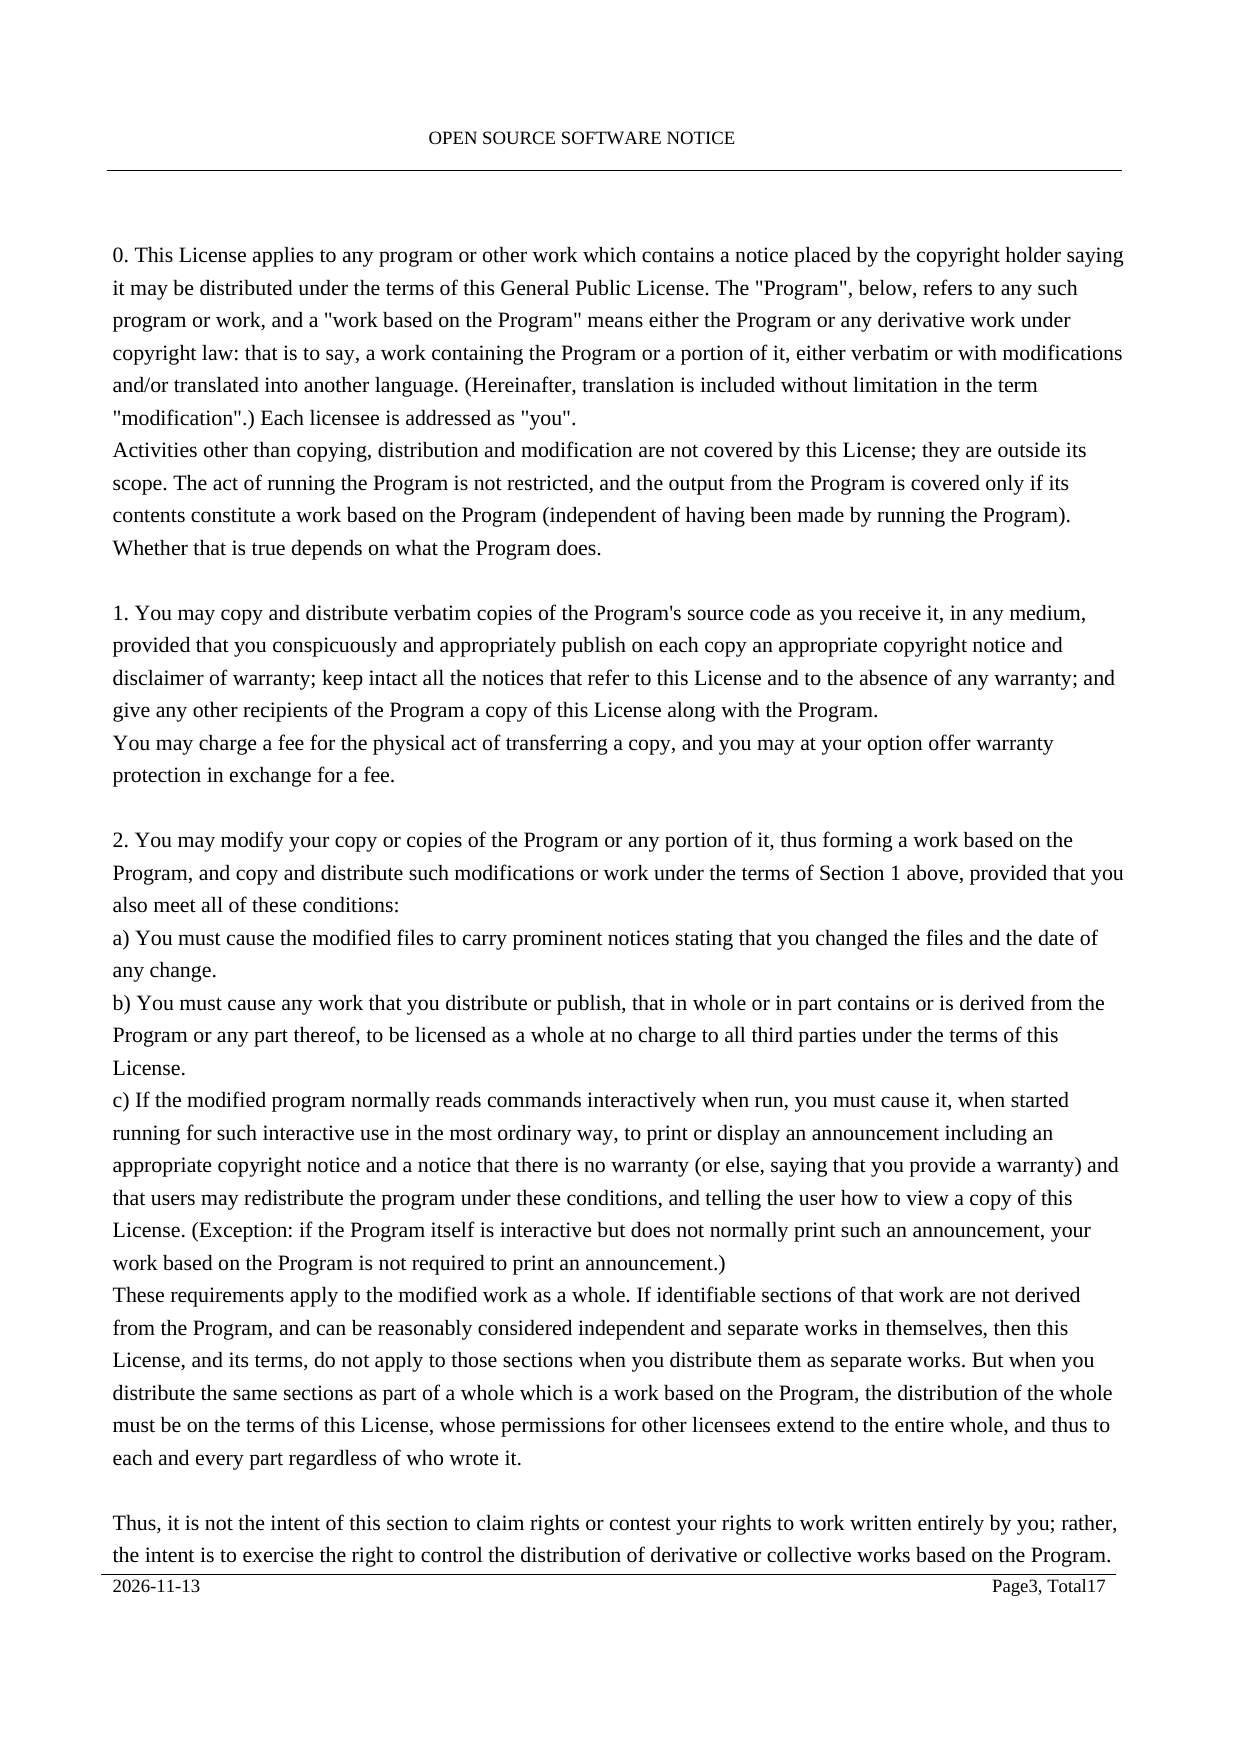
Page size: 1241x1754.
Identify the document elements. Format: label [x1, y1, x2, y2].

text [112, 206, 1128, 1571]
